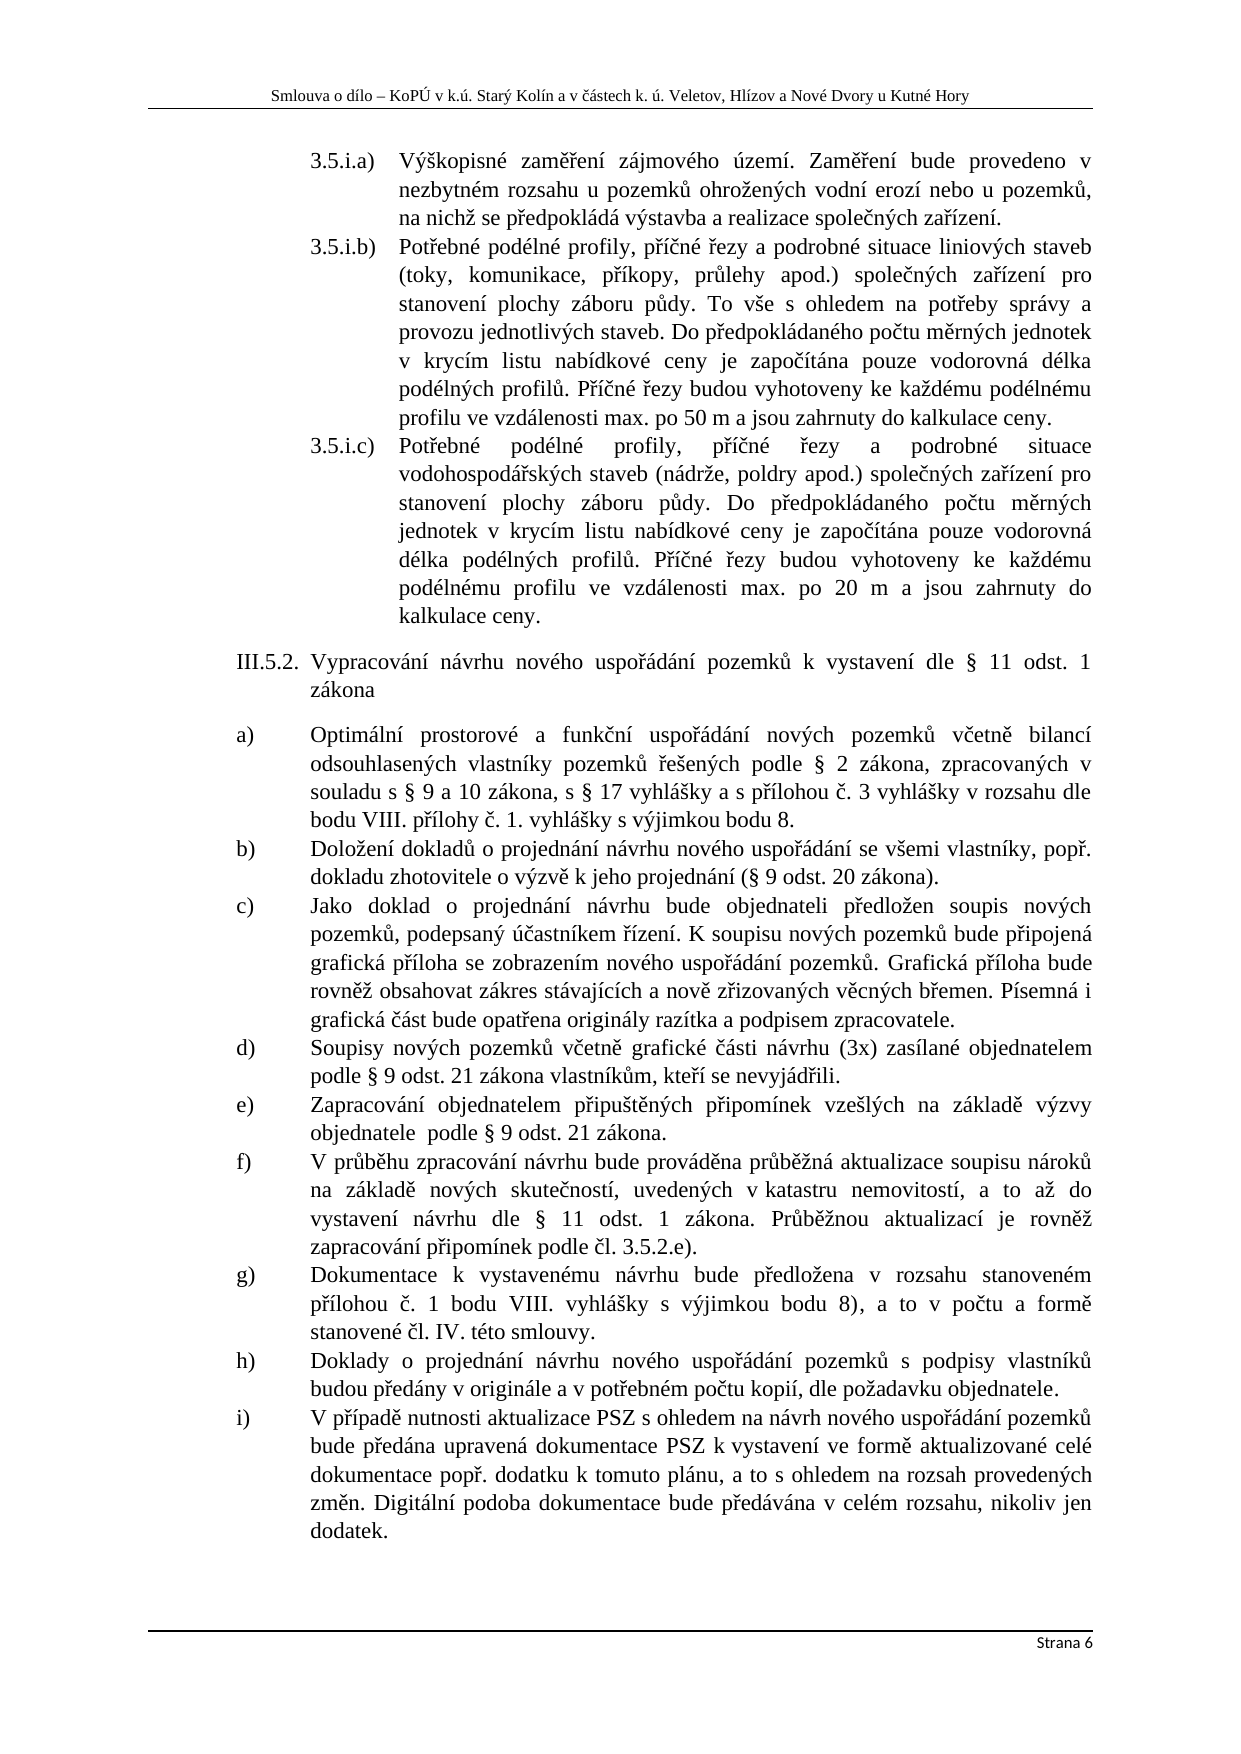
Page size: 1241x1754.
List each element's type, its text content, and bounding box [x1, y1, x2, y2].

text Dokumentace k vystavenému návrhu bude předložena v rozsahu stanoveném přílohou č. 1 bodu VIII. vyhlášky s výjimkou bodu 8), a to v počtu a formě stanovené čl. IV. této smlouvy. [236, 1262, 1093, 1345]
text Zapracování objednatelem připuštěných připomínek vzešlých na základě výzvy objednatele podle § 9 odst. 21 zákona. [236, 1091, 1093, 1146]
text Optimální prostorové a funkční uspořádání nových pozemků včetně bilancí odsouhlasených vlastníky pozemků řešených podle § 2 zákona, zpracovaných v souladu s § 9 a 10 zákona, s § 17 vyhlášky a s přílohou č. 3 vyhlášky v rozsahu dle bodu VIII. přílohy č. 1. vyhlášky s výjimkou bodu 8. [236, 721, 1093, 833]
list 3.5.i.a) Výškopisné zaměření zájmového území. Zaměření bude provedeno v nezbytném rozsahu u pozemků ohrožených vodní erozí nebo u pozemků, na nichž se předpokládá výstavba a realizace společných zařízení. [310, 148, 1093, 231]
text V případě nutnosti aktualizace PSZ s ohledem na návrh nového uspořádání pozemků bude předána upravená dokumentace PSZ k vystavení ve formě aktualizované celé dokumentace popř. dodatku k tomuto plánu, a to s ohledem na rozsah provedených změn. Digitální podoba dokumentace bude předávána v celém rozsahu, nikoliv jen dodatek. [236, 1404, 1093, 1544]
text V průběhu zpracování návrhu bude prováděna průběžná aktualizace soupisu nároků na základě nových skutečností, uvedených v katastru nemovitostí, a to až do vystavení návrhu dle § 11 odst. 1 zákona. Průběžnou aktualizací je rovněž zapracování připomínek podle čl. 3.5.2.e). [236, 1148, 1093, 1259]
text Soupisy nových pozemků včetně grafické části návrhu (3x) zasílané objednatelem podle § 9 odst. 21 zákona vlastníkům, kteří se nevyjádřili. [236, 1034, 1093, 1089]
text Jako doklad o projednání návrhu bude objednateli předložen soupis nových pozemků, podepsaný účastníkem řízení. K soupisu nových pozemků bude připojená grafická příloha se zobrazením nového uspořádání pozemků. Grafická příloha bude rovněž obsahovat zákres stávajících a nově zřizovaných věcných břemen. Písemná i grafická část bude opatřena originály razítka a podpisem zpracovatele. [236, 892, 1093, 1032]
list 3.5.i.b) Potřebné podélné profily, příčné řezy a podrobné situace liniových staveb (toky, komunikace, příkopy, průlehy apod.) společných zařízení pro stanovení plochy záboru půdy. To vše s ohledem na potřeby správy a provozu jednotlivých staveb. Do předpokládaného počtu měrných jednotek v krycím listu nabídkové ceny je započítána pouze vodorovná délka podélných profilů. Příčné řezy budou vyhotoveny ke každému podélnému profilu ve vzdálenosti max. po 50 m a jsou zahrnuty do kalkulace ceny. [310, 233, 1093, 430]
text Doložení dokladů o projednání návrhu nového uspořádání se všemi vlastníky, popř. dokladu zhotovitele o výzvě k jeho projednání (§ 9 odst. 20 zákona). [236, 835, 1093, 890]
text Vypracování návrhu nového uspořádání pozemků k vystavení dle § 11 odst. 1 zákona [236, 648, 1093, 702]
list 3.5.i.c) Potřebné podélné profily, příčné řezy a podrobné situace vodohospodářských staveb (nádrže, poldry apod.) společných zařízení pro stanovení plochy záboru půdy. Do předpokládaného počtu měrných jednotek v krycím listu nabídkové ceny je započítána pouze vodorovná délka podélných profilů. Příčné řezy budou vyhotoveny ke každému podélnému profilu ve vzdálenosti max. po 20 m a jsou zahrnuty do kalkulace ceny. [310, 432, 1093, 629]
text Doklady o projednání návrhu nového uspořádání pozemků s podpisy vlastníků budou předány v originále a v potřebném počtu kopií, dle požadavku objednatele. [236, 1347, 1093, 1402]
